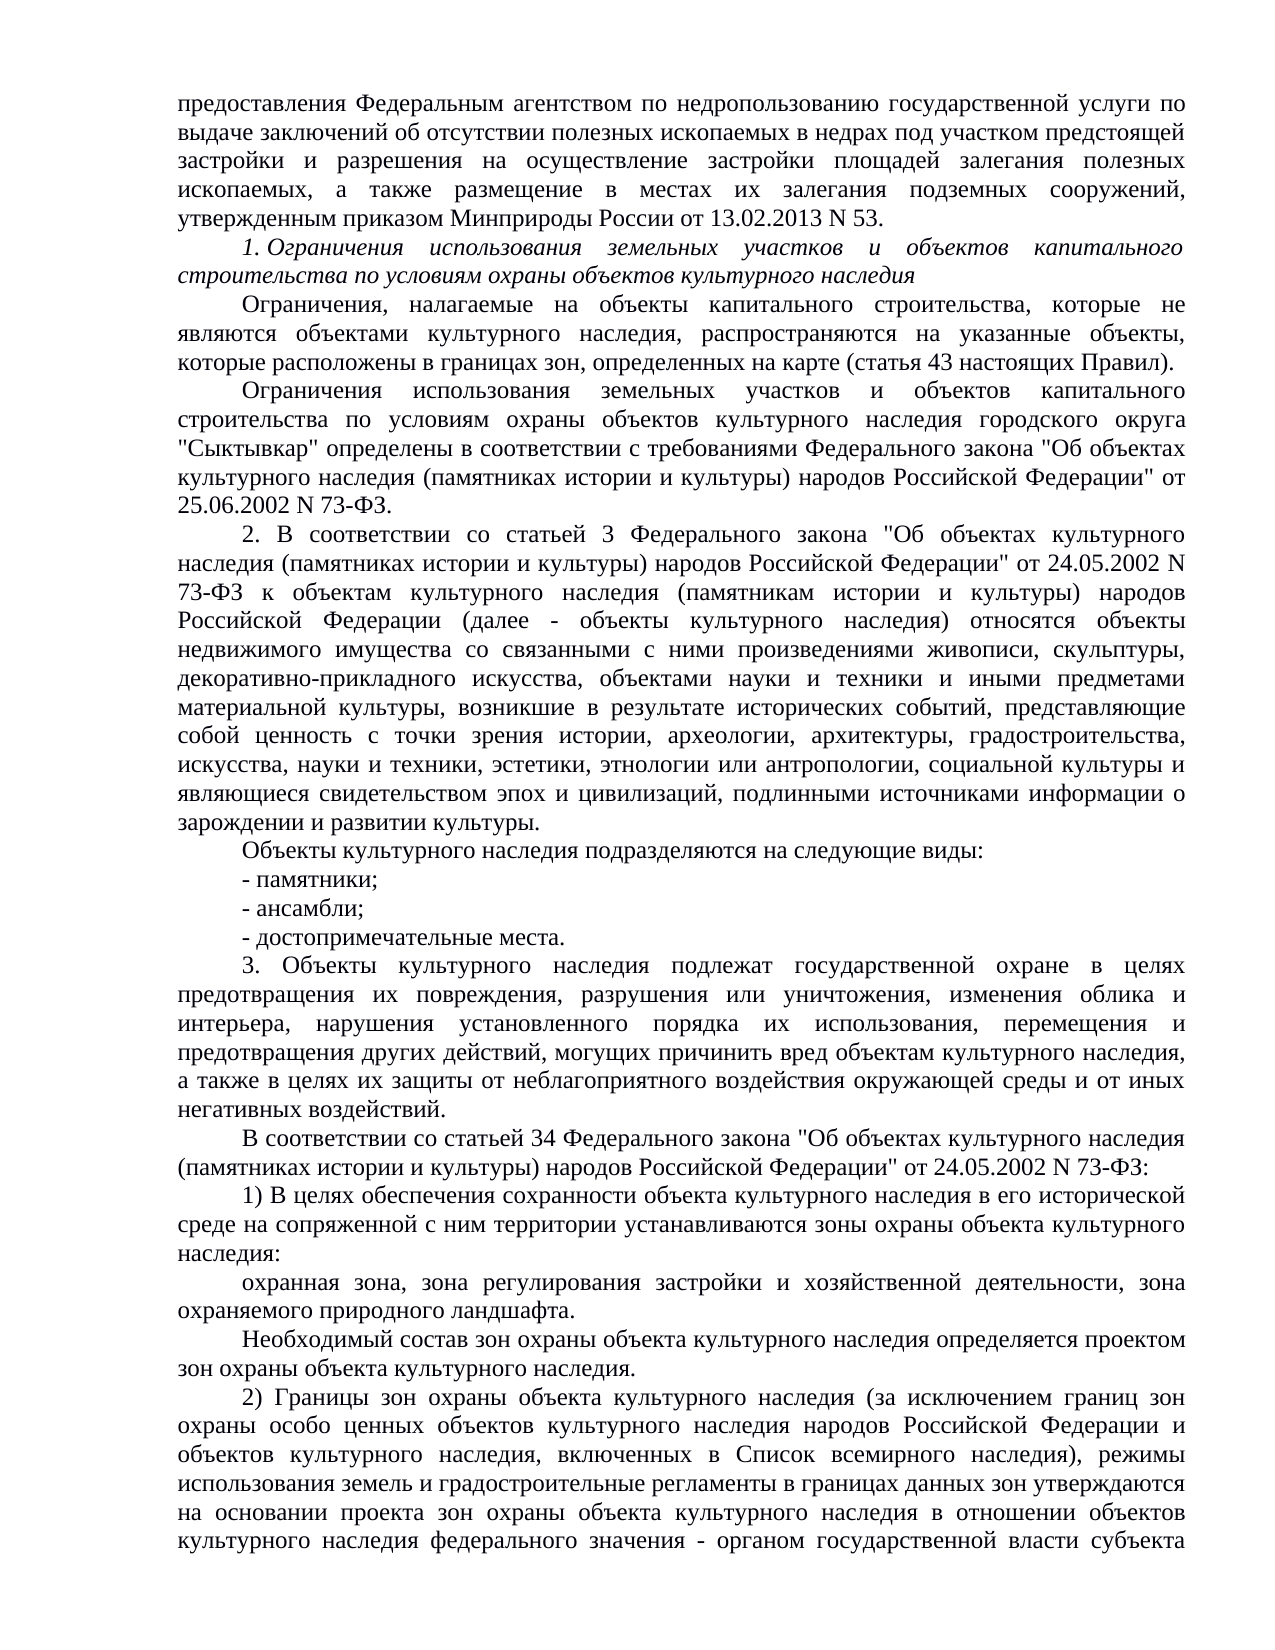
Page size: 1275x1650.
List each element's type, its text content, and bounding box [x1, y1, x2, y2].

text Объекты культурного наследия подразделяются на следующие виды: [177, 836, 1186, 864]
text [177, 88, 1186, 232]
text 1) В целях обеспечения сохранности объекта культурного наследия в его исторической среде на сопряженной с ним территории устанавливаются зоны охраны объекта культурного наследия: [177, 1181, 1186, 1267]
text Необходимый состав зон охраны объекта культурного наследия определяется проектом зон охраны объекта культурного наследия. [177, 1324, 1186, 1382]
text Ограничения использования земельных участков и объектов капитального строительства по условиям охраны объектов культурного наследия городского округа "Сыктывкар" определены в соответствии с требованиями Федерального закона "Об объектах культурного наследия (памятниках истории и культуры) народов Российской Федерации" от 25.06.2002 N 73-ФЗ. [177, 376, 1186, 519]
text охранная зона, зона регулирования застройки и хозяйственной деятельности, зона охраняемого природного ландшафта. [177, 1267, 1186, 1324]
text В соответствии со статьей 34 Федерального закона "Об объектах культурного наследия (памятниках истории и культуры) народов Российской Федерации" от 24.05.2002 N 73-ФЗ: [177, 1123, 1186, 1181]
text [177, 1382, 1186, 1554]
text 3. Объекты культурного наследия подлежат государственной охране в целях предотвращения их повреждения, разрушения или уничтожения, изменения облика и интерьера, нарушения установленного порядка их использования, перемещения и предотвращения других действий, могущих причинить вред объектам культурного наследия, а также в целях их защиты от неблагоприятного воздействия окружающей среды и от иных негативных воздействий. [177, 951, 1186, 1123]
text 2. В соответствии со статьей 3 Федерального закона "Об объектах культурного наследия (памятниках истории и культуры) народов Российской Федерации" от 24.05.2002 N 73-ФЗ к объектам культурного наследия (памятникам истории и культуры) народов Российской Федерации (далее - объекты культурного наследия) относятся объекты недвижимого имущества со связанными с ними произведениями живописи, скульптуры, декоративно-прикладного искусства, объектами науки и техники и иными предметами материальной культуры, возникшие в результате исторических событий, представляющие собой ценность с точки зрения истории, археологии, архитектуры, градостроительства, искусства, науки и техники, эстетики, этнологии или антропологии, социальной культуры и являющиеся свидетельством эпох и цивилизаций, подлинными источниками информации о зарождении и развитии культуры. [177, 519, 1186, 836]
text Ограничения, налагаемые на объекты капитального строительства, которые не являются объектами культурного наследия, распространяются на указанные объекты, которые расположены в границах зон, определенных на карте (статья 43 настоящих Правил). [177, 289, 1186, 376]
text - ансамбли; [177, 893, 1186, 922]
list Ограничения использования земельных участков и объектов капитального строительства по условиям охраны объектов культурного наследия [177, 232, 1186, 289]
text - достопримечательные места. [177, 922, 1186, 951]
text - памятники; [177, 864, 1186, 893]
